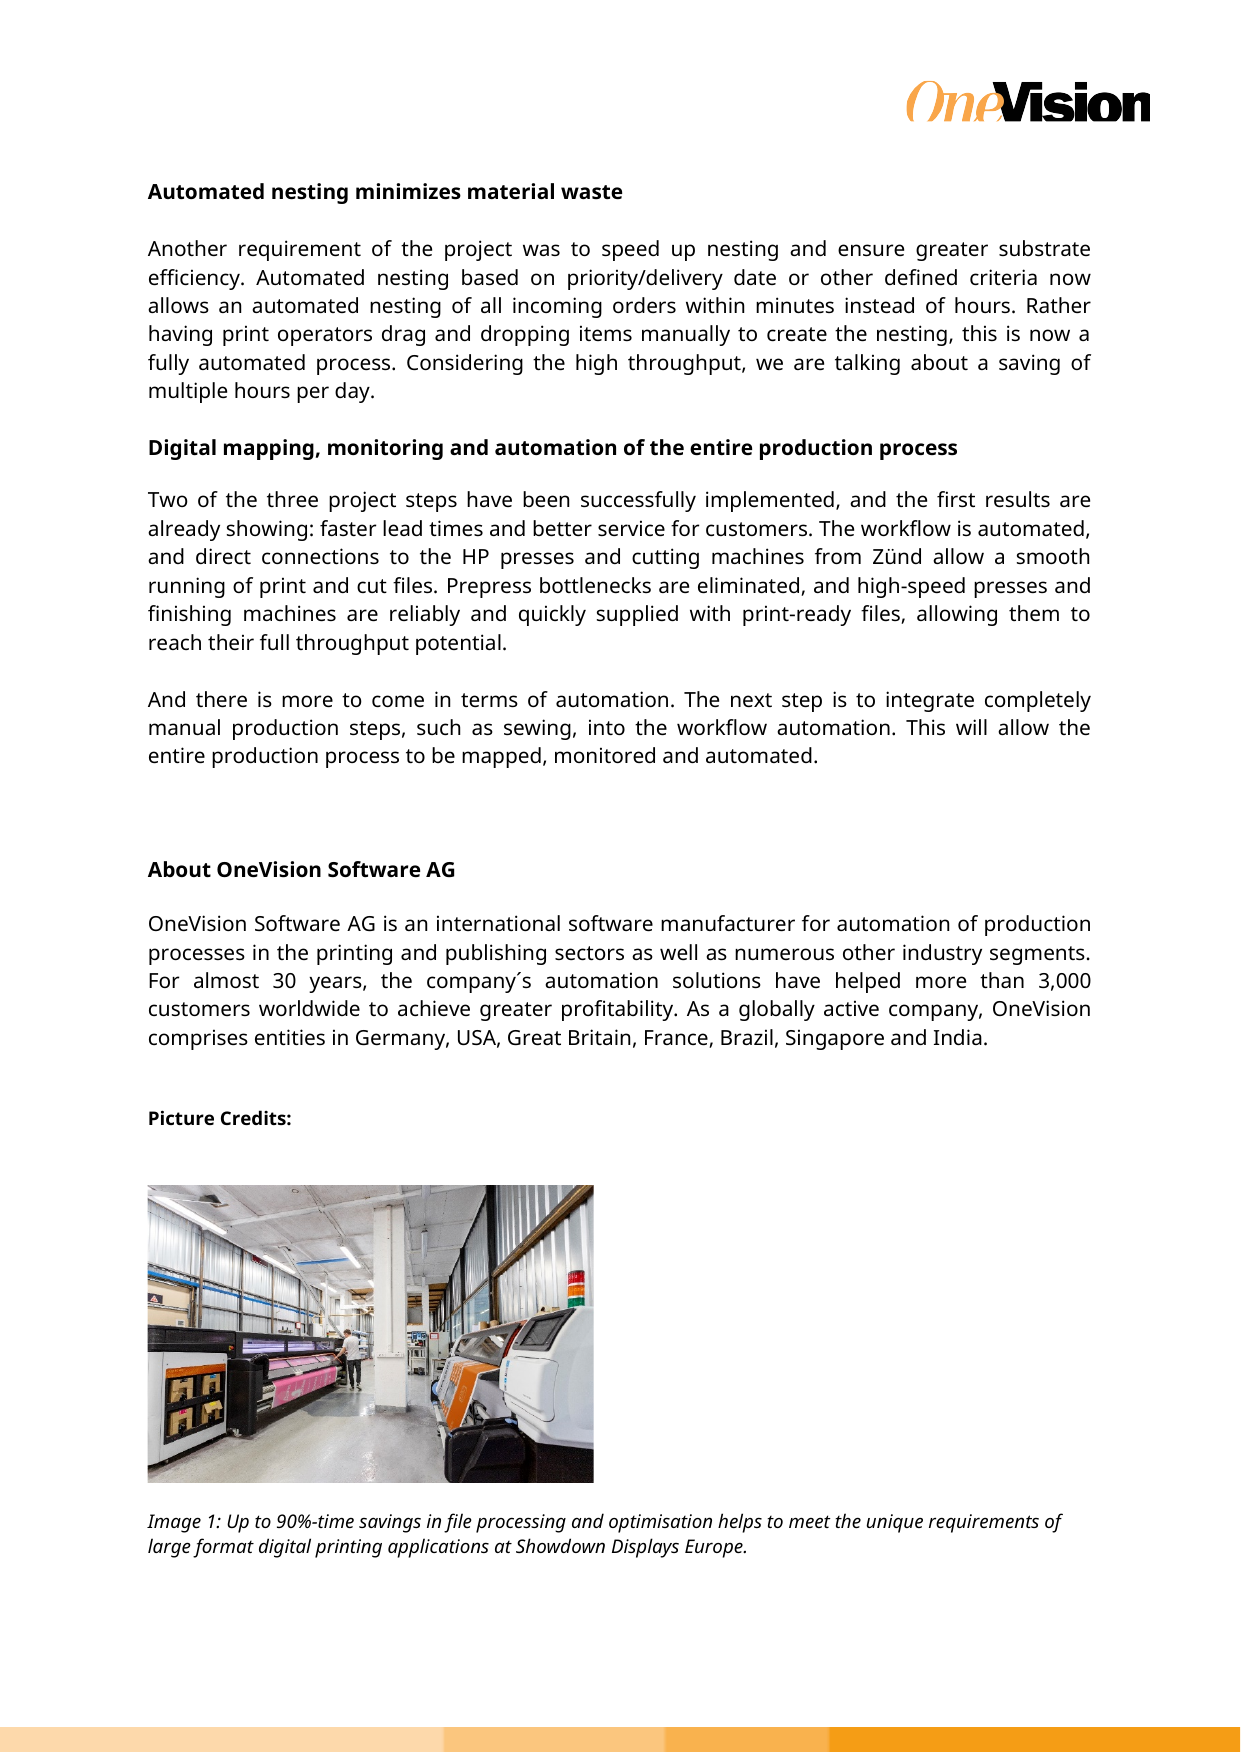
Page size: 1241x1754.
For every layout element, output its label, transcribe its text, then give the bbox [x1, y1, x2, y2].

picture [906, 80, 1150, 122]
text About OneVision Software AG [148, 855, 1092, 884]
text Another requirement of the project was to speed up nesting and ensure greater substrate efficiency. Automated nesting based on priority/delivery date or other defined criteria now allows an automated nesting of all incoming orders within minutes instead of hours. Rather having print operators drag and dropping items manually to create the nesting, this is now a fully automated process. Considering the high throughput, we are talking about a saving of multiple hours per day. [148, 234, 1092, 405]
text Picture Credits: [148, 1105, 1092, 1131]
text Image 1: Up to 90%-time savings in file processing and optimisation helps to meet the unique requirements of large format digital printing applications at Showdown Displays Europe. [148, 1508, 1092, 1559]
text Digital mapping, monitoring and automation of the entire production process [148, 433, 1092, 462]
picture [147, 1185, 594, 1483]
text OneVision Software AG is an international software manufacturer for automation of production processes in the printing and publishing sectors as well as numerous other industry segments. For almost 30 years, the company´s automation solutions have helped more than 3,000 customers worldwide to achieve greater profitability. As a globally active company, OneVision comprises entities in Germany, USA, Great Britain, France, Brazil, Singapore and India. [148, 884, 1092, 1051]
text Automated nesting minimizes material waste [148, 177, 1092, 206]
text And there is more to come in terms of automation. The next step is to integrate completely manual production steps, such as sewing, into the workflow automation. This will allow the entire production process to be mapped, monitored and automated. [148, 656, 1092, 770]
text Two of the three project steps have been successfully implemented, and the first results are already showing: faster lead times and better service for customers. The workflow is automated, and direct connections to the HP presses and cutting machines from Zünd allow a smooth running of print and cut files. Prepress bottlenecks are eliminated, and high-speed presses and finishing machines are reliably and quickly supplied with print-ready files, allowing them to reach their full throughput potential. [148, 486, 1092, 656]
picture [0, 1727, 1241, 1752]
